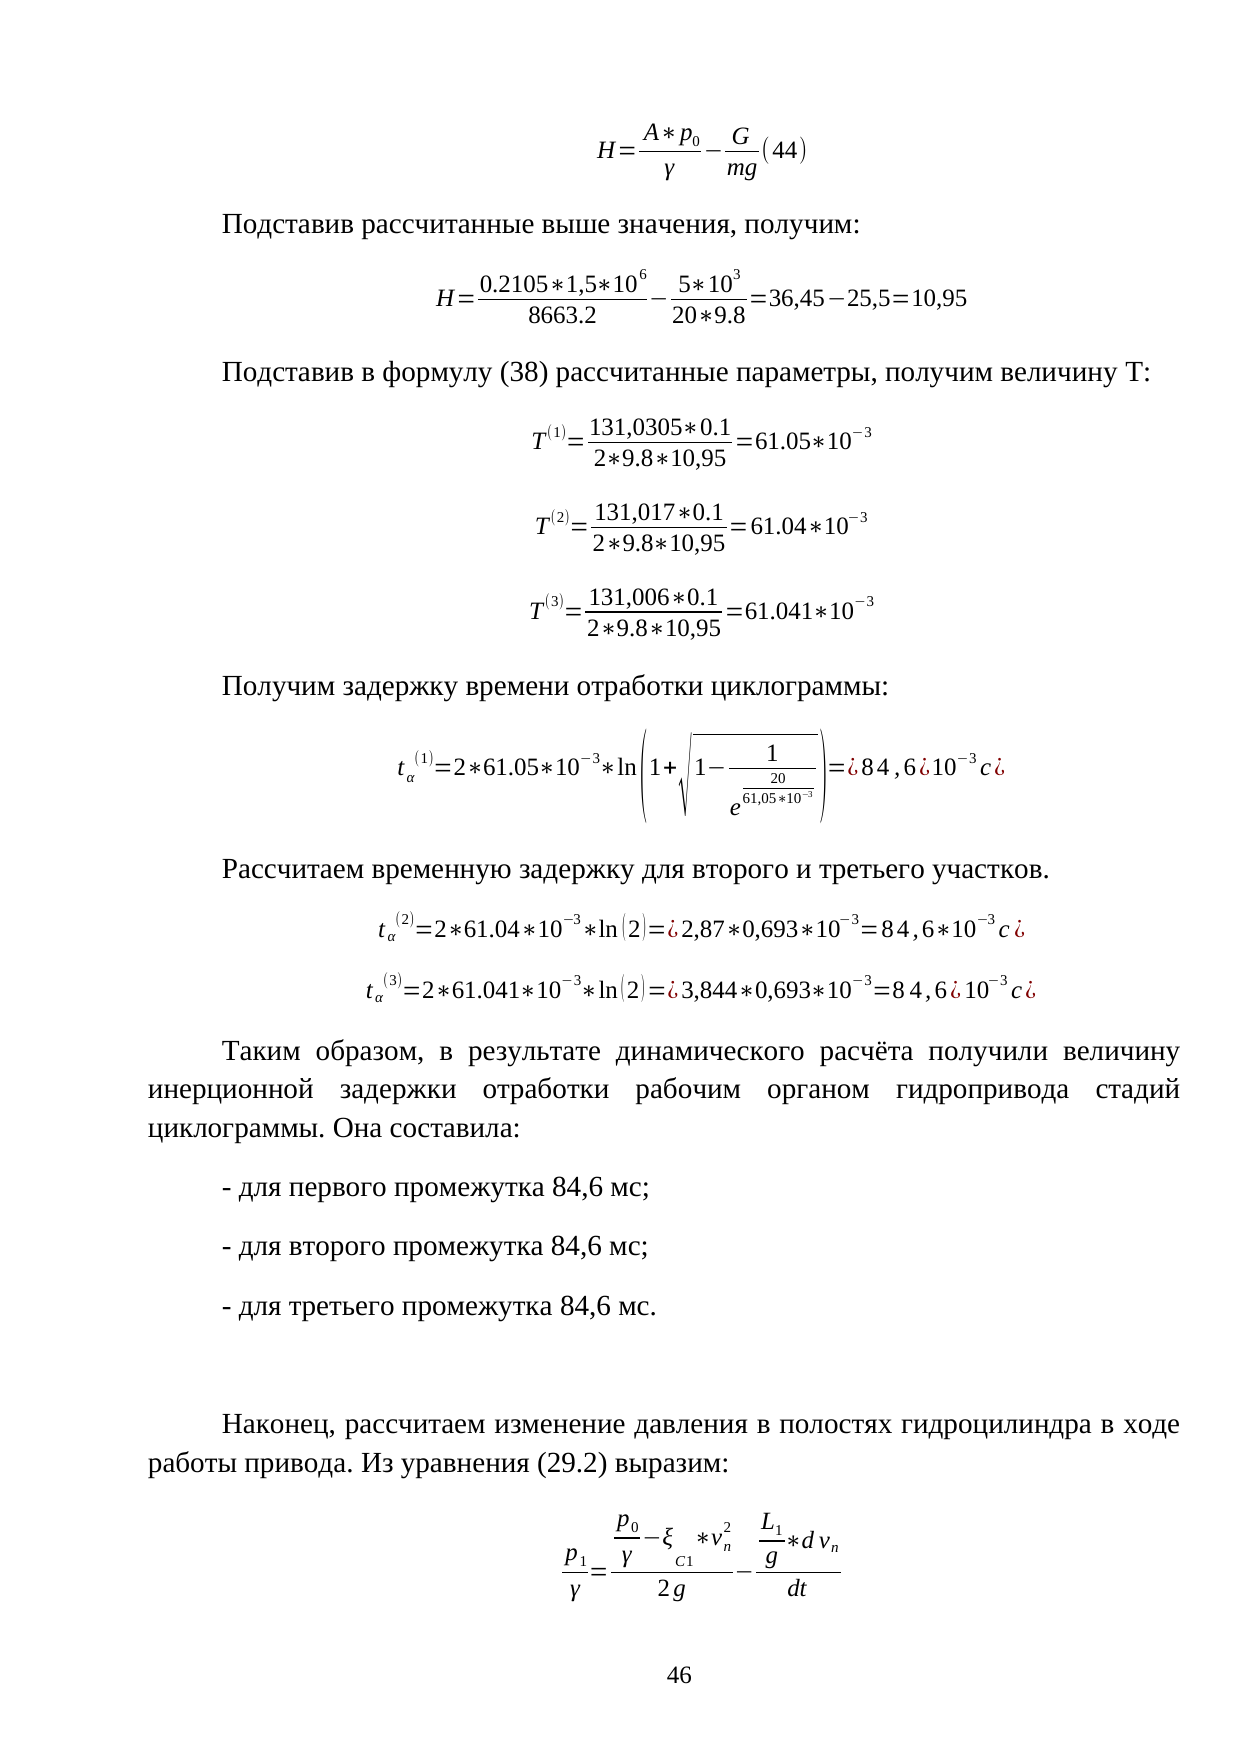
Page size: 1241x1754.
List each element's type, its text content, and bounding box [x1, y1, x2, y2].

text Подставив в формулу (38) рассчитанные параметры, получим величину T: [148, 354, 1181, 388]
text Подставив рассчитанные выше значения, получим: [148, 207, 1181, 240]
text Получим задержку времени отработки циклограммы: [148, 668, 1181, 702]
text - для первого промежутка 84,6 мс; [148, 1169, 1181, 1203]
text - для второго промежутка 84,6 мс; [148, 1228, 1181, 1262]
text Рассчитаем временную задержку для второго и третьего участков. [177, 851, 1181, 885]
text Наконец, рассчитаем изменение давления в полостях гидроцилиндра в ходе работы привода. Из уравнения (29.2) выразим: [148, 1407, 1181, 1479]
text Таким образом, в результате динамического расчёта получили величину инерционной задержки отработки рабочим органом гидропривода стадий циклограммы. Она составила: [148, 1033, 1181, 1143]
text - для третьего промежутка 84,6 мс. [148, 1288, 1181, 1321]
